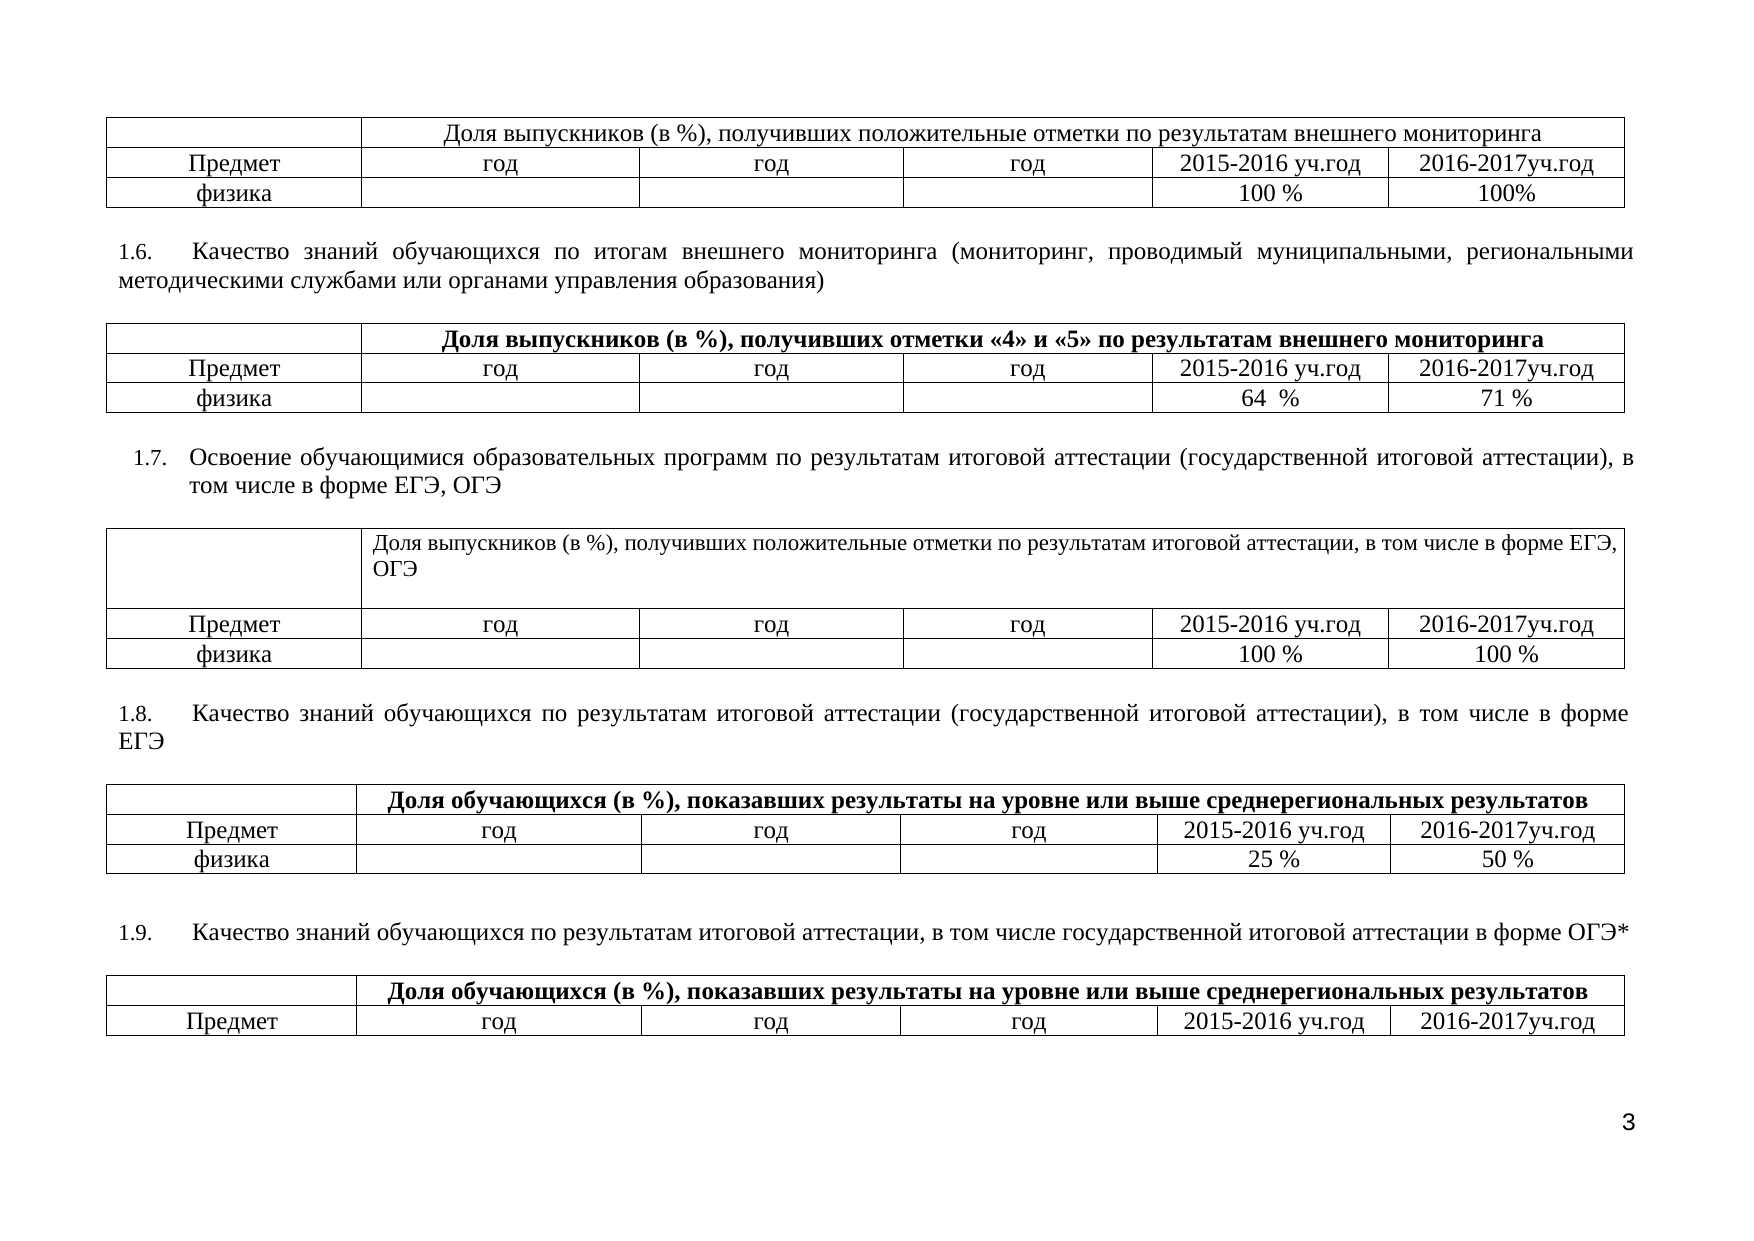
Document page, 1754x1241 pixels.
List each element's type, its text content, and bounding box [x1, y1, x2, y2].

table_cell 2015-2016 уч.год [1153, 354, 1388, 382]
table_header Доля обучающихся (в %), показавших результаты на уровне или выше среднерегиональных результатов [357, 976, 1624, 1005]
table_cell год [904, 148, 1152, 177]
table_cell 100 % [1153, 178, 1388, 207]
table_cell [362, 383, 639, 412]
table_cell [904, 639, 1152, 668]
list Качество знаний обучающихся по результатам итоговой аттестации (государственной итоговой аттестации), в том числе в форме ЕГЭ [118, 698, 1631, 755]
table_header [107, 529, 361, 608]
table_cell 2015-2016 уч.год [1158, 815, 1390, 843]
table_cell Предмет [107, 815, 356, 843]
table_cell 25 % [1158, 845, 1390, 873]
table_header [107, 118, 361, 147]
table_cell 64 % [1153, 383, 1388, 412]
table_cell 100% [1389, 178, 1624, 207]
table_cell [901, 845, 1157, 873]
table_cell [640, 383, 903, 412]
table_cell [904, 383, 1152, 412]
table_cell год [642, 1006, 900, 1034]
table_header Доля выпускников (в %), получивших положительные отметки по результатам итоговой аттестации, в том числе в форме ЕГЭ, ОГЭ [362, 529, 1624, 608]
table_cell физика [107, 639, 361, 668]
table_cell год [640, 609, 903, 638]
table_cell 2015-2016 уч.год [1153, 609, 1388, 638]
table_cell Предмет [107, 609, 361, 638]
table_cell 2016-2017уч.год [1391, 815, 1624, 843]
list Качество знаний обучающихся по итогам внешнего мониторинга (мониторинг, проводимый муниципальными, региональными методическими службами или органами управления образования) [118, 236, 1636, 294]
table_cell физика [107, 383, 361, 412]
table_header [107, 976, 356, 1005]
table_header [107, 324, 361, 352]
table_cell физика [107, 178, 361, 207]
table_cell год [357, 1006, 641, 1034]
table_cell [640, 178, 903, 207]
table_cell 100 % [1389, 639, 1624, 668]
table_cell год [362, 354, 639, 382]
table_cell 2016-2017уч.год [1389, 148, 1624, 177]
table_cell 100 % [1153, 639, 1388, 668]
table_cell 2016-2017уч.год [1389, 354, 1624, 382]
table_cell год [362, 609, 639, 638]
table_cell 2015-2016 уч.год [1158, 1006, 1390, 1034]
table_cell год [904, 609, 1152, 638]
table_cell год [904, 354, 1152, 382]
list Качество знаний обучающихся по результатам итоговой аттестации, в том числе государственной итоговой аттестации в форме ОГЭ* [118, 917, 1631, 946]
table_cell Предмет [107, 1006, 356, 1034]
table_cell Предмет [107, 354, 361, 382]
table_cell 2016-2017уч.год [1391, 1006, 1624, 1034]
table_cell 50 % [1391, 845, 1624, 873]
table_header Доля выпускников (в %), получивших отметки «4» и «5» по результатам внешнего мониторинга [362, 324, 1624, 352]
table_header Доля выпускников (в %), получивших положительные отметки по результатам внешнего мониторинга [362, 118, 1624, 147]
table_cell физика [107, 845, 356, 873]
table_cell год [642, 815, 900, 843]
table_cell [357, 845, 641, 873]
table_cell [642, 845, 900, 873]
table_cell год [640, 148, 903, 177]
table_cell [362, 639, 639, 668]
table_cell год [640, 354, 903, 382]
list Освоение обучающимися образовательных программ по результатам итоговой аттестации (государственной итоговой аттестации), в том числе в форме ЕГЭ, ОГЭ [133, 442, 1636, 499]
table_cell 2016-2017уч.год [1389, 609, 1624, 638]
table_cell [640, 639, 903, 668]
table_cell [904, 178, 1152, 207]
table_cell 71 % [1389, 383, 1624, 412]
table_header [107, 785, 356, 814]
table_cell Предмет [107, 148, 361, 177]
table_cell год [357, 815, 641, 843]
table_header Доля обучающихся (в %), показавших результаты на уровне или выше среднерегиональных результатов [357, 785, 1624, 814]
table_cell год [362, 148, 639, 177]
table_cell год [901, 815, 1157, 843]
table_cell год [901, 1006, 1157, 1034]
table_cell [362, 178, 639, 207]
table_cell 2015-2016 уч.год [1153, 148, 1388, 177]
